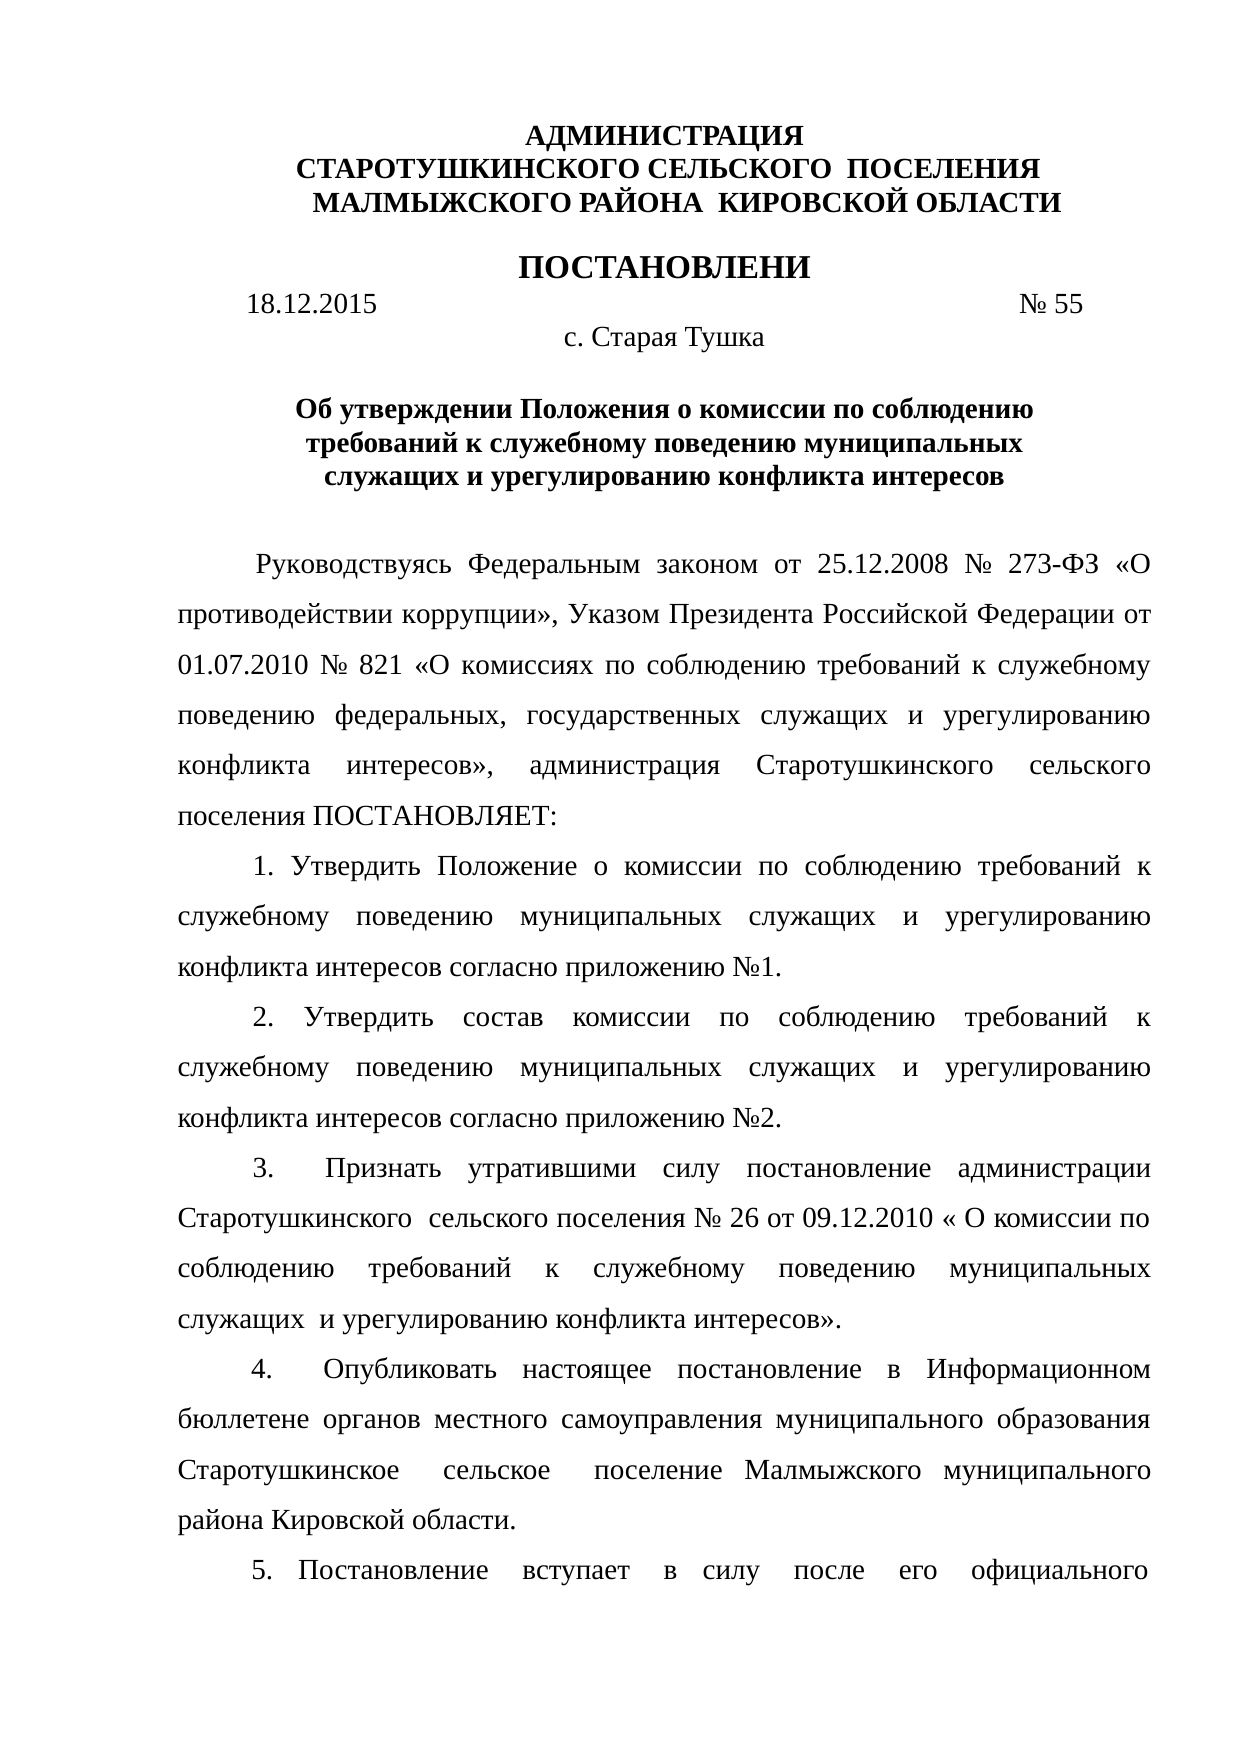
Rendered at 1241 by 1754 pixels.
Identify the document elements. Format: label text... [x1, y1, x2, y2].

list Признать утратившими силу постановление администрации Старотушкинского сельского поселения № 26 от 09.12.2010 « О комиссии по соблюдению требований к служебному поведению муниципальных служащих и урегулированию конфликта интересов». [177, 1150, 1152, 1334]
text Об утверждении Положения о комиссии по соблюдению [177, 391, 1152, 425]
subtitle АДМИНИСТРАЦИЯ [177, 118, 1152, 152]
subtitle СТАРОТУШКИНСКОГО СЕЛЬСКОГО ПОСЕЛЕНИЯ МАЛМЫЖСКОГО РАЙОНА КИРОВСКОЙ ОБЛАСТИ [177, 152, 1152, 219]
text 4. Опубликовать настоящее постановление в Информационном бюллетене органов местного самоуправления муниципального образования Старотушкинское сельское поселение Малмыжского муниципального района Кировской области. [177, 1351, 1152, 1536]
text служащих и урегулированию конфликта интересов [177, 458, 1152, 492]
text требований к служебному поведению муниципальных [177, 425, 1152, 458]
text 2. Утвердить состав комиссии по соблюдению требований к служебному поведению муниципальных служащих и урегулированию конфликта интересов согласно приложению №2. [177, 999, 1152, 1133]
text с. Старая Тушка [177, 319, 1152, 353]
list Руководствуясь Федеральным законом от 25.12.2008 № 273-ФЗ «О противодействии коррупции», Указом Президента Российской Федерации от 01.07.2010 № 821 «О комиссиях по соблюдению требований к служебному поведению федеральных, государственных служащих и урегулированию конфликта интересов», администрация Старотушкинского сельского поселения ПОСТАНОВЛЯЕТ: [177, 546, 1152, 831]
text ПОСТАНОВЛЕНИ [177, 247, 1152, 286]
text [177, 1552, 1152, 1586]
text 1. Утвердить Положение о комиссии по соблюдению требований к служебному поведению муниципальных служащих и урегулированию конфликта интересов согласно приложению №1. [177, 848, 1152, 982]
text 18.12.2015 № 55 [177, 286, 1152, 319]
